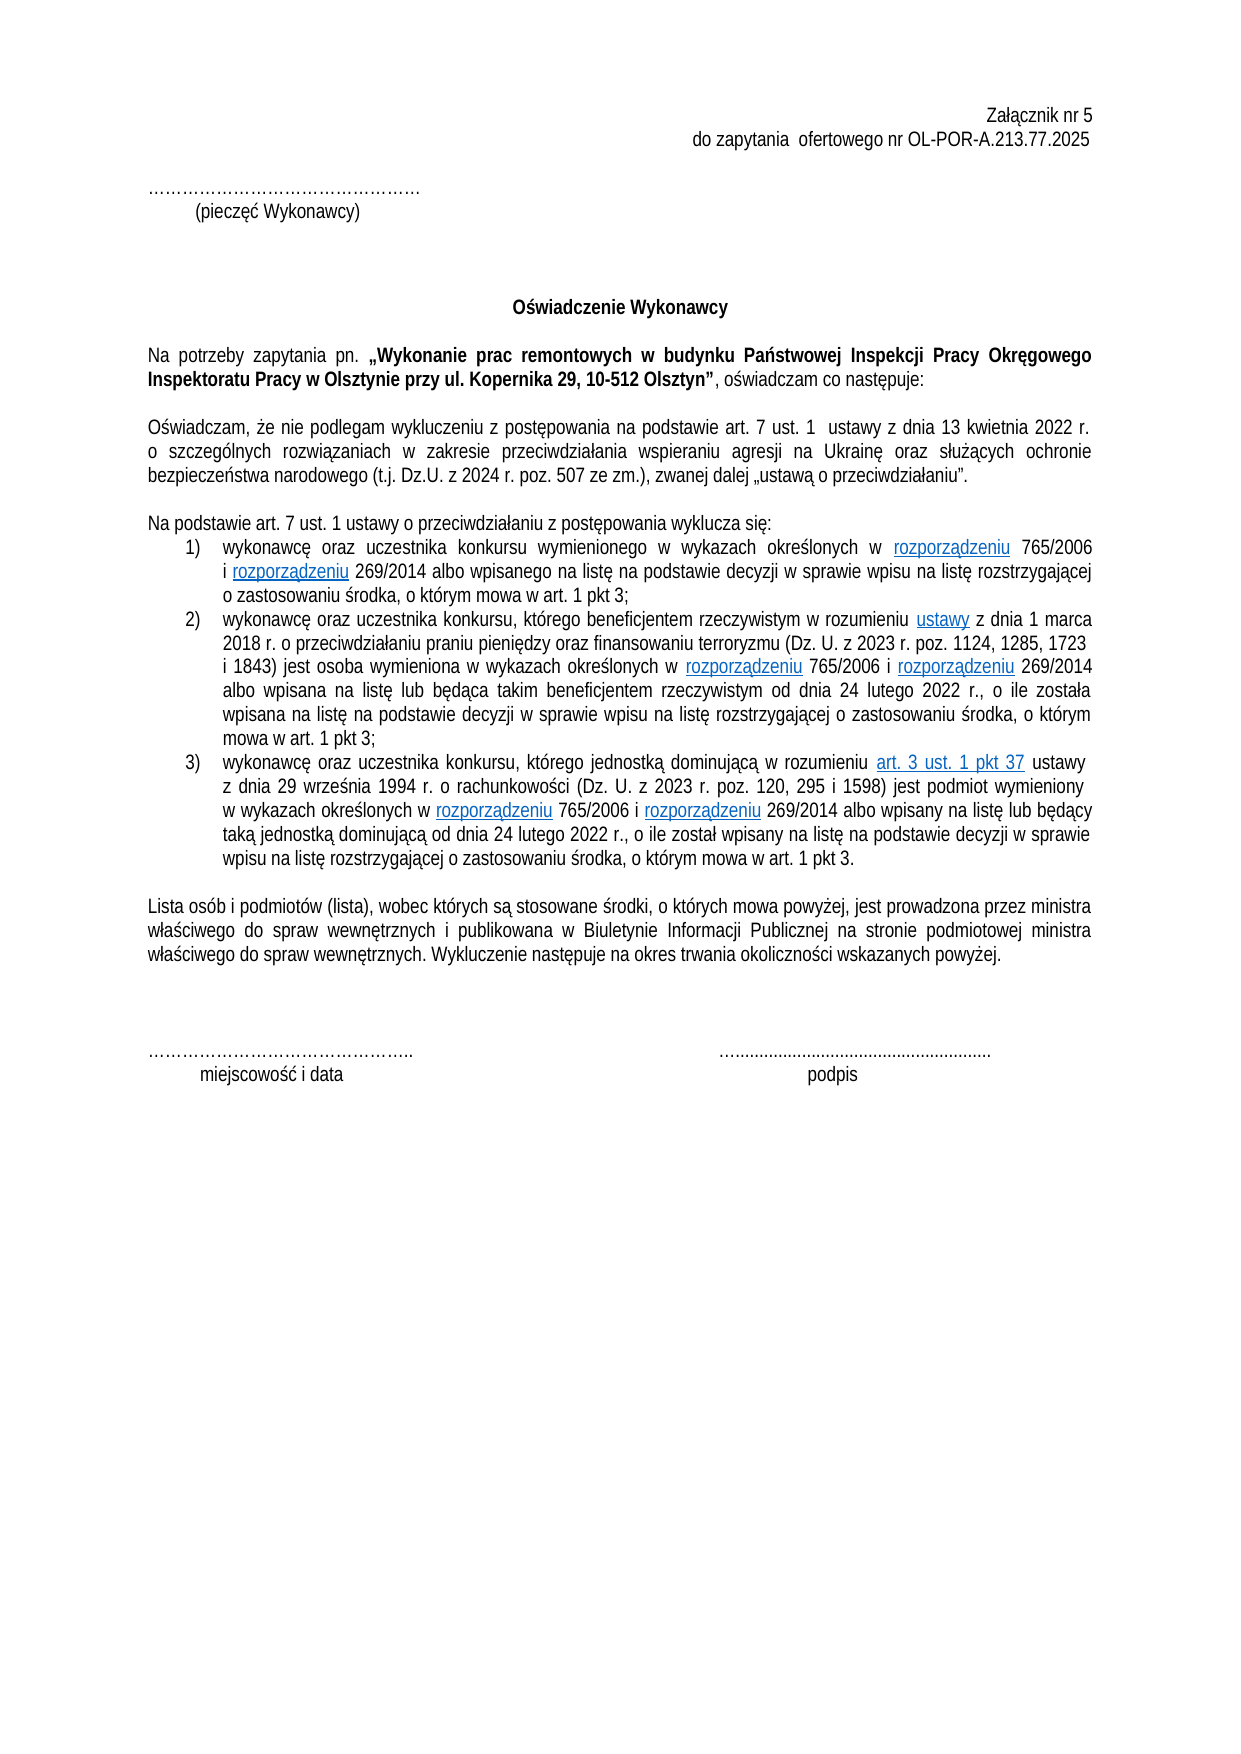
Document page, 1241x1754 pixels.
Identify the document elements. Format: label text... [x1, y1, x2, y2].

text Na podstawie art. 7 ust. 1 ustawy o przeciwdziałaniu z postępowania wyklucza się: [148, 511, 1093, 535]
text Na potrzeby zapytania pn. „Wykonanie prac remontowych w budynku Państwowej Inspekcji Pracy Okręgowego Inspektoratu Pracy w Olsztynie przy ul. Kopernika 29, 10-512 Olsztyn”, oświadczam co następuje: [148, 343, 1093, 391]
text Oświadczam, że nie podlegam wykluczeniu z postępowania na podstawie art. 7 ust. 1 ustawy z dnia 13 kwietnia 2022 r. o szczególnych rozwiązaniach w zakresie przeciwdziałania wspieraniu agresji na Ukrainę oraz służących ochronie bezpieczeństwa narodowego (t.j. Dz.U. z 2024 r. poz. 507 ze zm.), zwanej dalej „ustawą o przeciwdziałaniu”. [148, 415, 1093, 487]
text ……………………………………….. …...................................................... [148, 1038, 1093, 1062]
list wykonawcę oraz uczestnika konkursu wymienionego w wykazach określonych w rozporządzeniu 765/2006 i rozporządzeniu 269/2014 albo wpisanego na listę na podstawie decyzji w sprawie wpisu na listę rozstrzygającej o zastosowaniu środka, o którym mowa w art. 1 pkt 3; [185, 535, 1093, 607]
text Lista osób i podmiotów (lista), wobec których są stosowane środki, o których mowa powyżej, jest prowadzona przez ministra właściwego do spraw wewnętrznych i publikowana w Biuletynie Informacji Publicznej na stronie podmiotowej ministra właściwego do spraw wewnętrznych. Wykluczenie następuje na okres trwania okoliczności wskazanych powyżej. [148, 894, 1093, 966]
text ………………………………………… [148, 175, 1093, 199]
text (pieczęć Wykonawcy) [148, 199, 1093, 223]
text miejscowość i data podpis [148, 1062, 1093, 1086]
text Oświadczenie Wykonawcy [148, 295, 1093, 319]
list wykonawcę oraz uczestnika konkursu, którego jednostką dominującą w rozumieniu art. 3 ust. 1 pkt 37 ustawy z dnia 29 września 1994 r. o rachunkowości (Dz. U. z 2023 r. poz. 120, 295 i 1598) jest podmiot wymieniony w wykazach określonych w rozporządzeniu 765/2006 i rozporządzeniu 269/2014 albo wpisany na listę lub będący taką jednostką dominującą od dnia 24 lutego 2022 r., o ile został wpisany na listę na podstawie decyzji w sprawie wpisu na listę rozstrzygającej o zastosowaniu środka, o którym mowa w art. 1 pkt 3. [185, 750, 1093, 870]
list wykonawcę oraz uczestnika konkursu, którego beneficjentem rzeczywistym w rozumieniu ustawy z dnia 1 marca 2018 r. o przeciwdziałaniu praniu pieniędzy oraz finansowaniu terroryzmu (Dz. U. z 2023 r. poz. 1124, 1285, 1723 i 1843) jest osoba wymieniona w wykazach określonych w rozporządzeniu 765/2006 i rozporządzeniu 269/2014 albo wpisana na listę lub będąca takim beneficjentem rzeczywistym od dnia 24 lutego 2022 r., o ile została wpisana na listę na podstawie decyzji w sprawie wpisu na listę rozstrzygającej o zastosowaniu środka, o którym mowa w art. 1 pkt 3; [185, 607, 1093, 750]
text do zapytania ofertowego nr OL-POR-A.213.77.2025 [664, 127, 1093, 151]
text Załącznik nr 5 [148, 103, 1093, 127]
